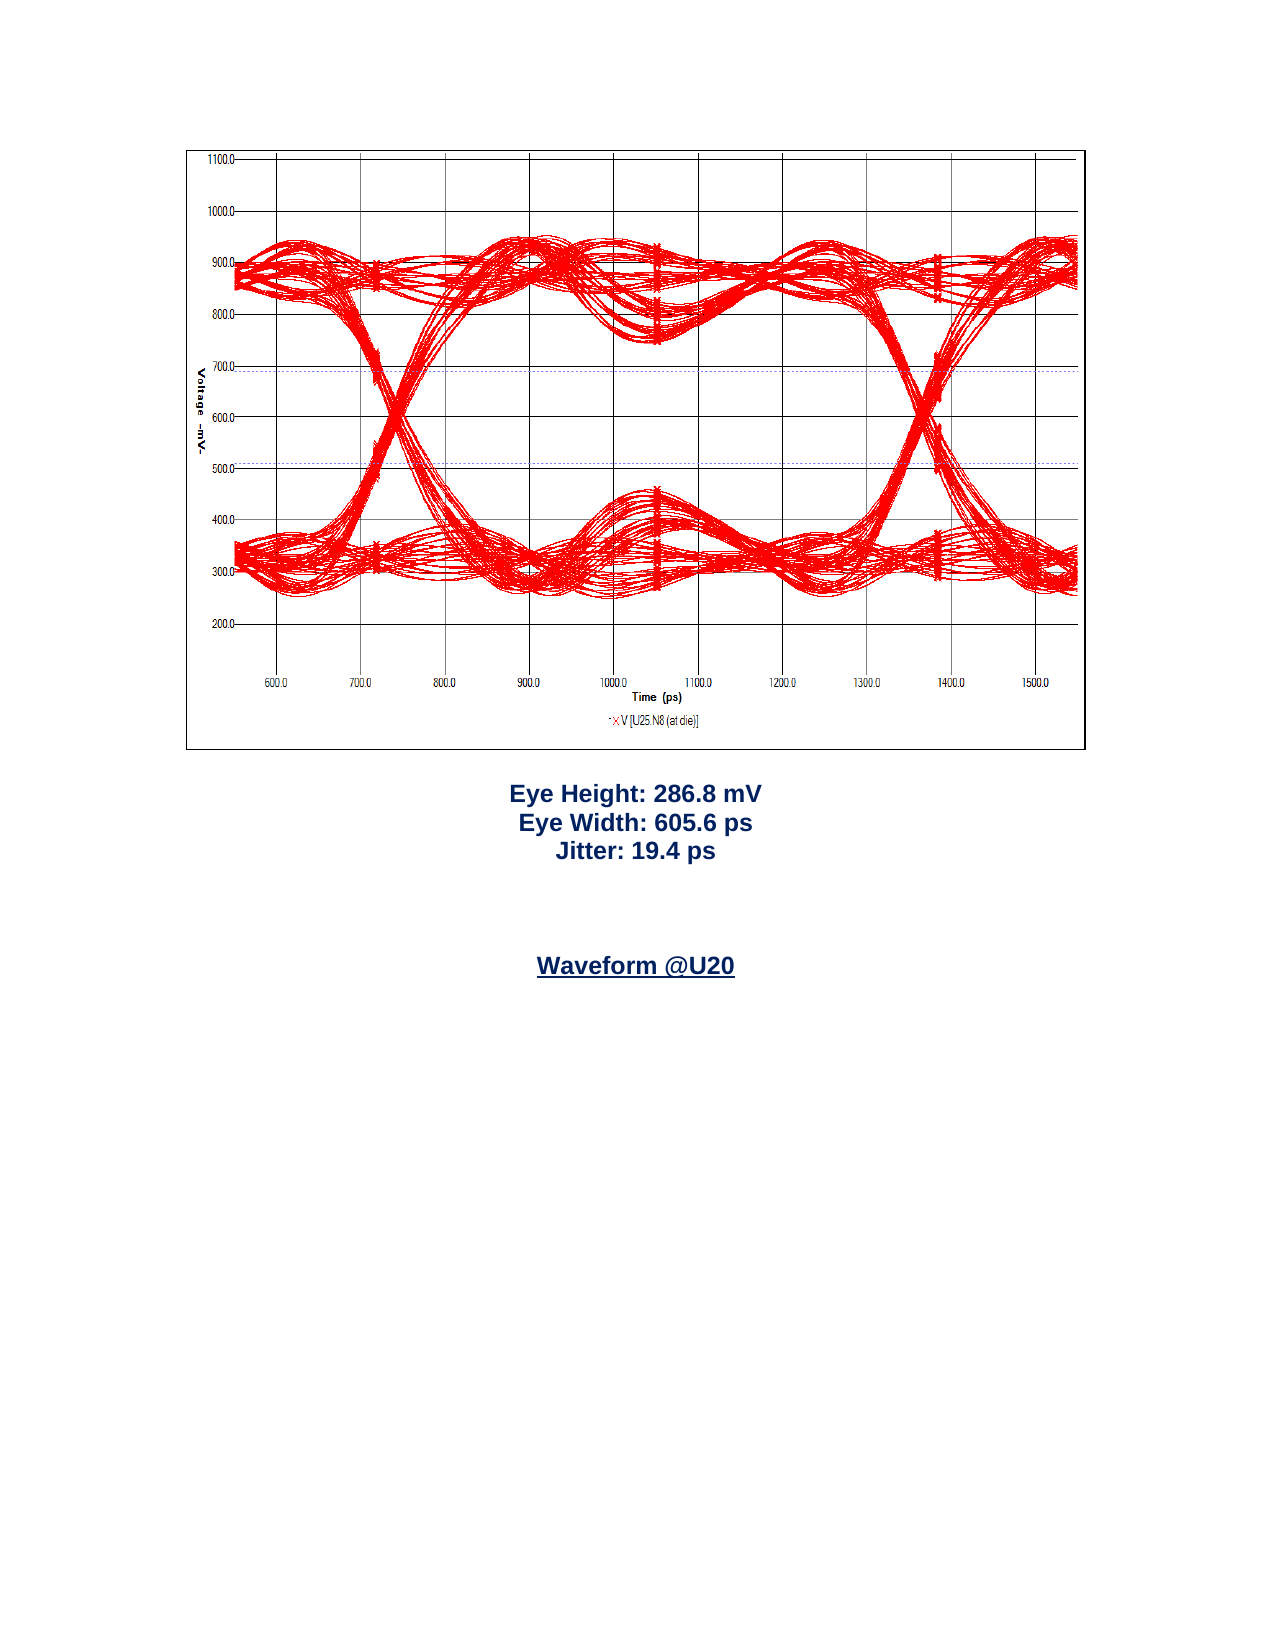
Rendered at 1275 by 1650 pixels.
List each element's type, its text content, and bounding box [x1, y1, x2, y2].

text Eye Width: 605.6 ps [146, 807, 1125, 836]
picture [187, 151, 1084, 749]
text Eye Height: 286.8 mV [146, 779, 1125, 807]
text Jitter: 19.4 ps [146, 836, 1125, 865]
text Waveform @U20 [146, 951, 1125, 980]
